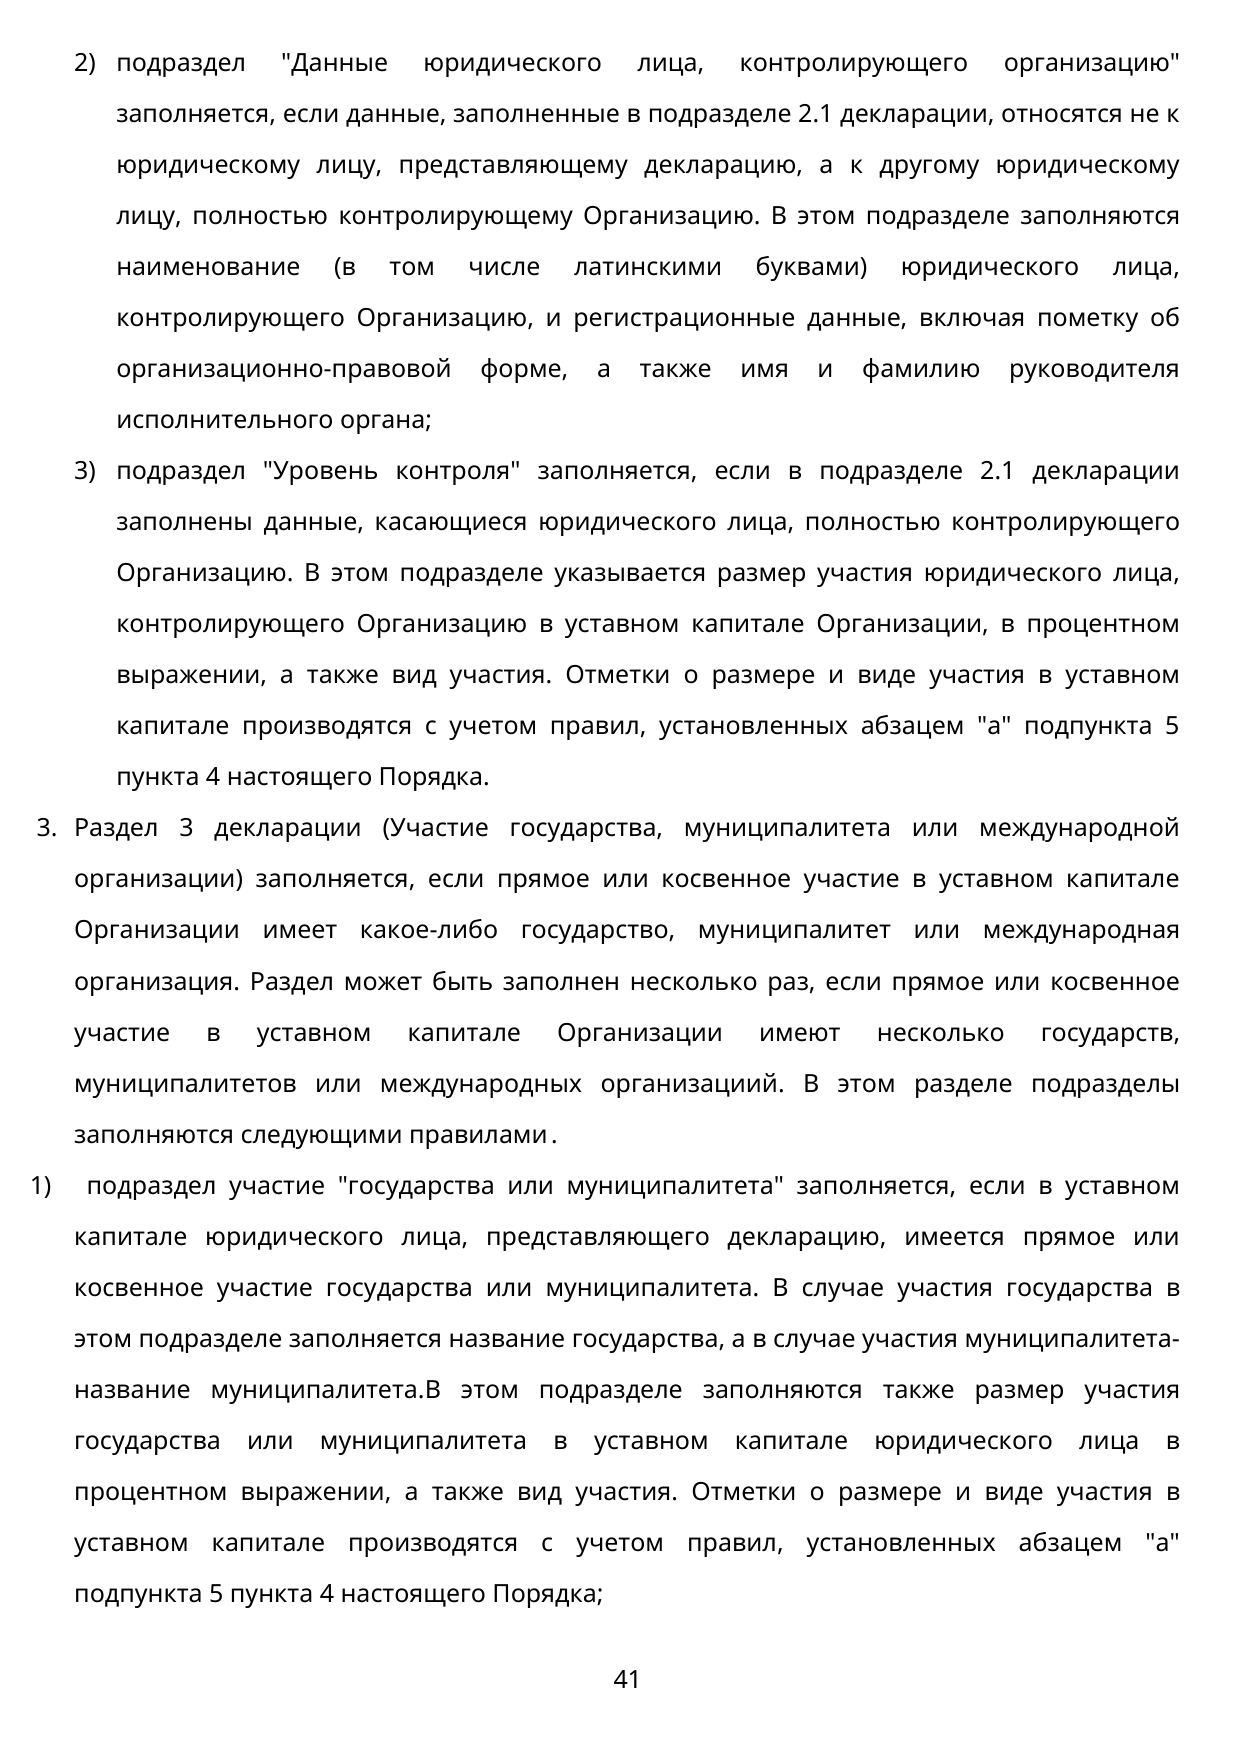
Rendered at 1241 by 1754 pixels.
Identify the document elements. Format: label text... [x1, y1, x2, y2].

list подраздел участие "государства или муниципалитета" заполняется, если в уставном капитале юридического лица, представляющего декларацию, имеется прямое или косвенное участие государства или муниципалитета. В случае участия государства в этом подразделе заполняется название государства, а в случае участия муниципалитета- название муниципалитета.В этом подразделе заполняются также размер участия государства или муниципалитета в уставном капитале юридического лица в процентном выражении, а также вид участия. Отметки о размере и виде участия в уставном капитале производятся с учетом правил, установленных абзацем "а" подпункта 5 пункта 4 настоящего Порядка; [29, 1167, 1181, 1610]
list подраздел "Данные юридического лица, контролирующего организацию" заполняется, если данные, заполненные в подразделе 2.1 декларации, относятся не к юридическому лицу, представляющему декларацию, а к другому юридическому лицу, полностью контролирующему Организацию. В этом подразделе заполняются наименование (в том числе латинскими буквами) юридического лица, контролирующего Организацию, и регистрационные данные, включая пометку об организационно-правовой форме, а также имя и фамилию руководителя исполнительного органа; [74, 44, 1181, 436]
list подраздел "Уровень контроля" заполняется, если в подразделе 2.1 декларации заполнены данные, касающиеся юридического лица, полностью контролирующего Организацию. В этом подразделе указывается размер участия юридического лица, контролирующего Организацию в уставном капитале Организации, в процентном выражении, а также вид участия. Отметки о размере и виде участия в уставном капитале производятся с учетом правил, установленных абзацем "а" подпункта 5 пункта 4 настоящего Порядка. [74, 453, 1181, 793]
list Раздел 3 декларации (Участие государства, муниципалитета или международной организации) заполняется, если прямое или косвенное участие в уставном капитале Организации имеет какое-либо государство, муниципалитет или международная организация. Раздел может быть заполнен несколько раз, если прямое или косвенное участие в уставном капитале Организации имеют несколько государств, муниципалитетов или международных организациий. В этом разделе подразделы заполняются следующими правилами․ [36, 810, 1181, 1150]
